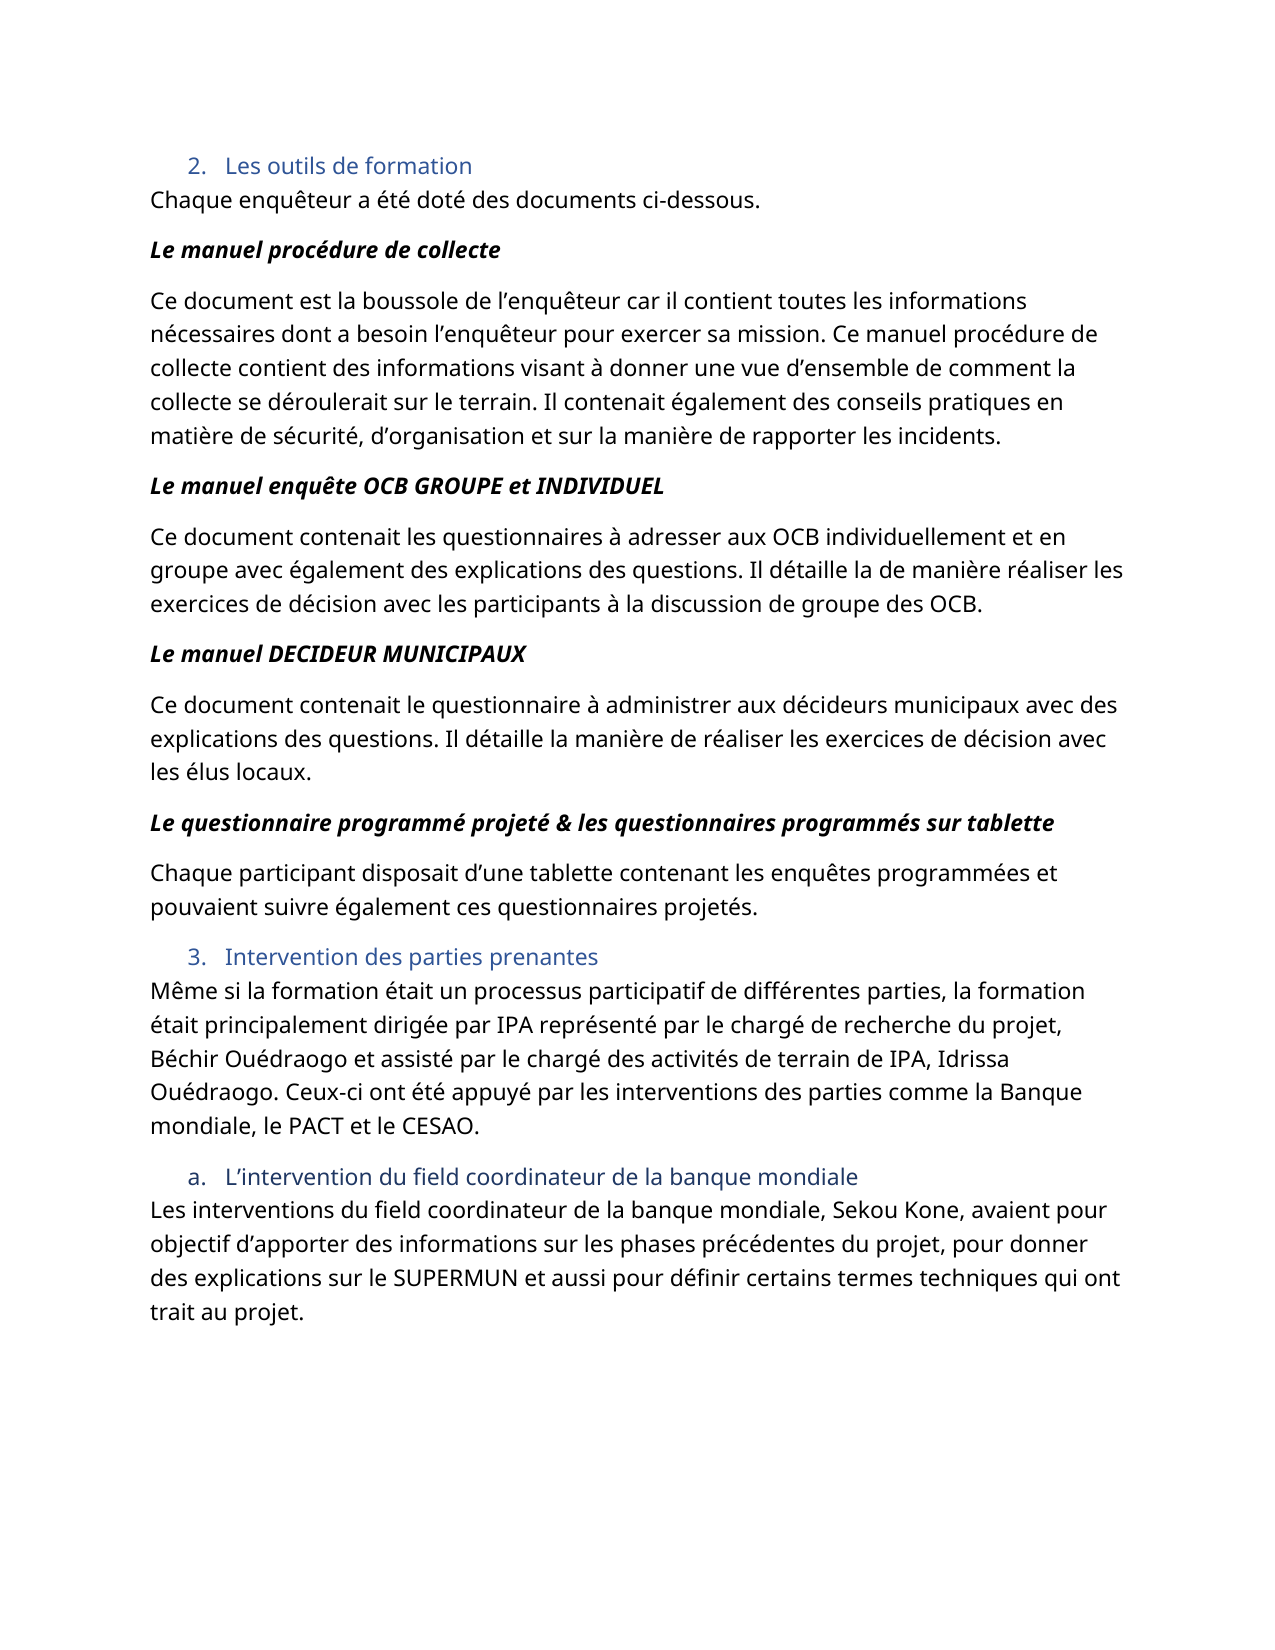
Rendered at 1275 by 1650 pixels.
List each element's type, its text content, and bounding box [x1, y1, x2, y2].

subtitle Intervention des parties prenantes [187, 941, 1125, 972]
text Ce document contenait les questionnaires à adresser aux OCB individuellement et en groupe avec également des explications des questions. Il détaille la de manière réaliser les exercices de décision avec les participants à la discussion de groupe des OCB. [150, 520, 1125, 619]
text Le manuel DECIDEUR MUNICIPAUX [150, 638, 1125, 669]
text Les interventions du field coordinateur de la banque mondiale, Sekou Kone, avaient pour objectif d’apporter des informations sur les phases précédentes du projet, pour donner des explications sur le SUPERMUN et aussi pour définir certains termes techniques qui ont trait au projet. [150, 1194, 1125, 1327]
text Le manuel procédure de collecte [150, 234, 1125, 265]
subtitle Les outils de formation [187, 150, 1125, 181]
text Le questionnaire programmé projeté & les questionnaires programmés sur tablette [150, 807, 1125, 838]
text Le manuel enquête OCB GROUPE et INDIVIDUEL [150, 470, 1125, 501]
subtitle L’intervention du field coordinateur de la banque mondiale [187, 1160, 1125, 1192]
text Ce document est la boussole de l’enquêteur car il contient toutes les informations nécessaires dont a besoin l’enquêteur pour exercer sa mission. Ce manuel procédure de collecte contient des informations visant à donner une vue d’ensemble de comment la collecte se déroulerait sur le terrain. Il contenait également des conseils pratiques en matière de sécurité, d’organisation et sur la manière de rapporter les incidents. [150, 284, 1125, 451]
text Ce document contenait le questionnaire à administrer aux décideurs municipaux avec des explications des questions. Il détaille la manière de réaliser les exercices de décision avec les élus locaux. [150, 689, 1125, 787]
text Chaque participant disposait d’une tablette contenant les enquêtes programmées et pouvaient suivre également ces questionnaires projetés. [150, 857, 1125, 922]
text Chaque enquêteur a été doté des documents ci-dessous. [150, 184, 1125, 215]
text Même si la formation était un processus participatif de différentes parties, la formation était principalement dirigée par IPA représenté par le chargé de recherche du projet, Béchir Ouédraogo et assisté par le chargé des activités de terrain de IPA, Idrissa Ouédraogo. Ceux-ci ont été appuyé par les interventions des parties comme la Banque mondiale, le PACT et le CESAO. [150, 975, 1125, 1141]
